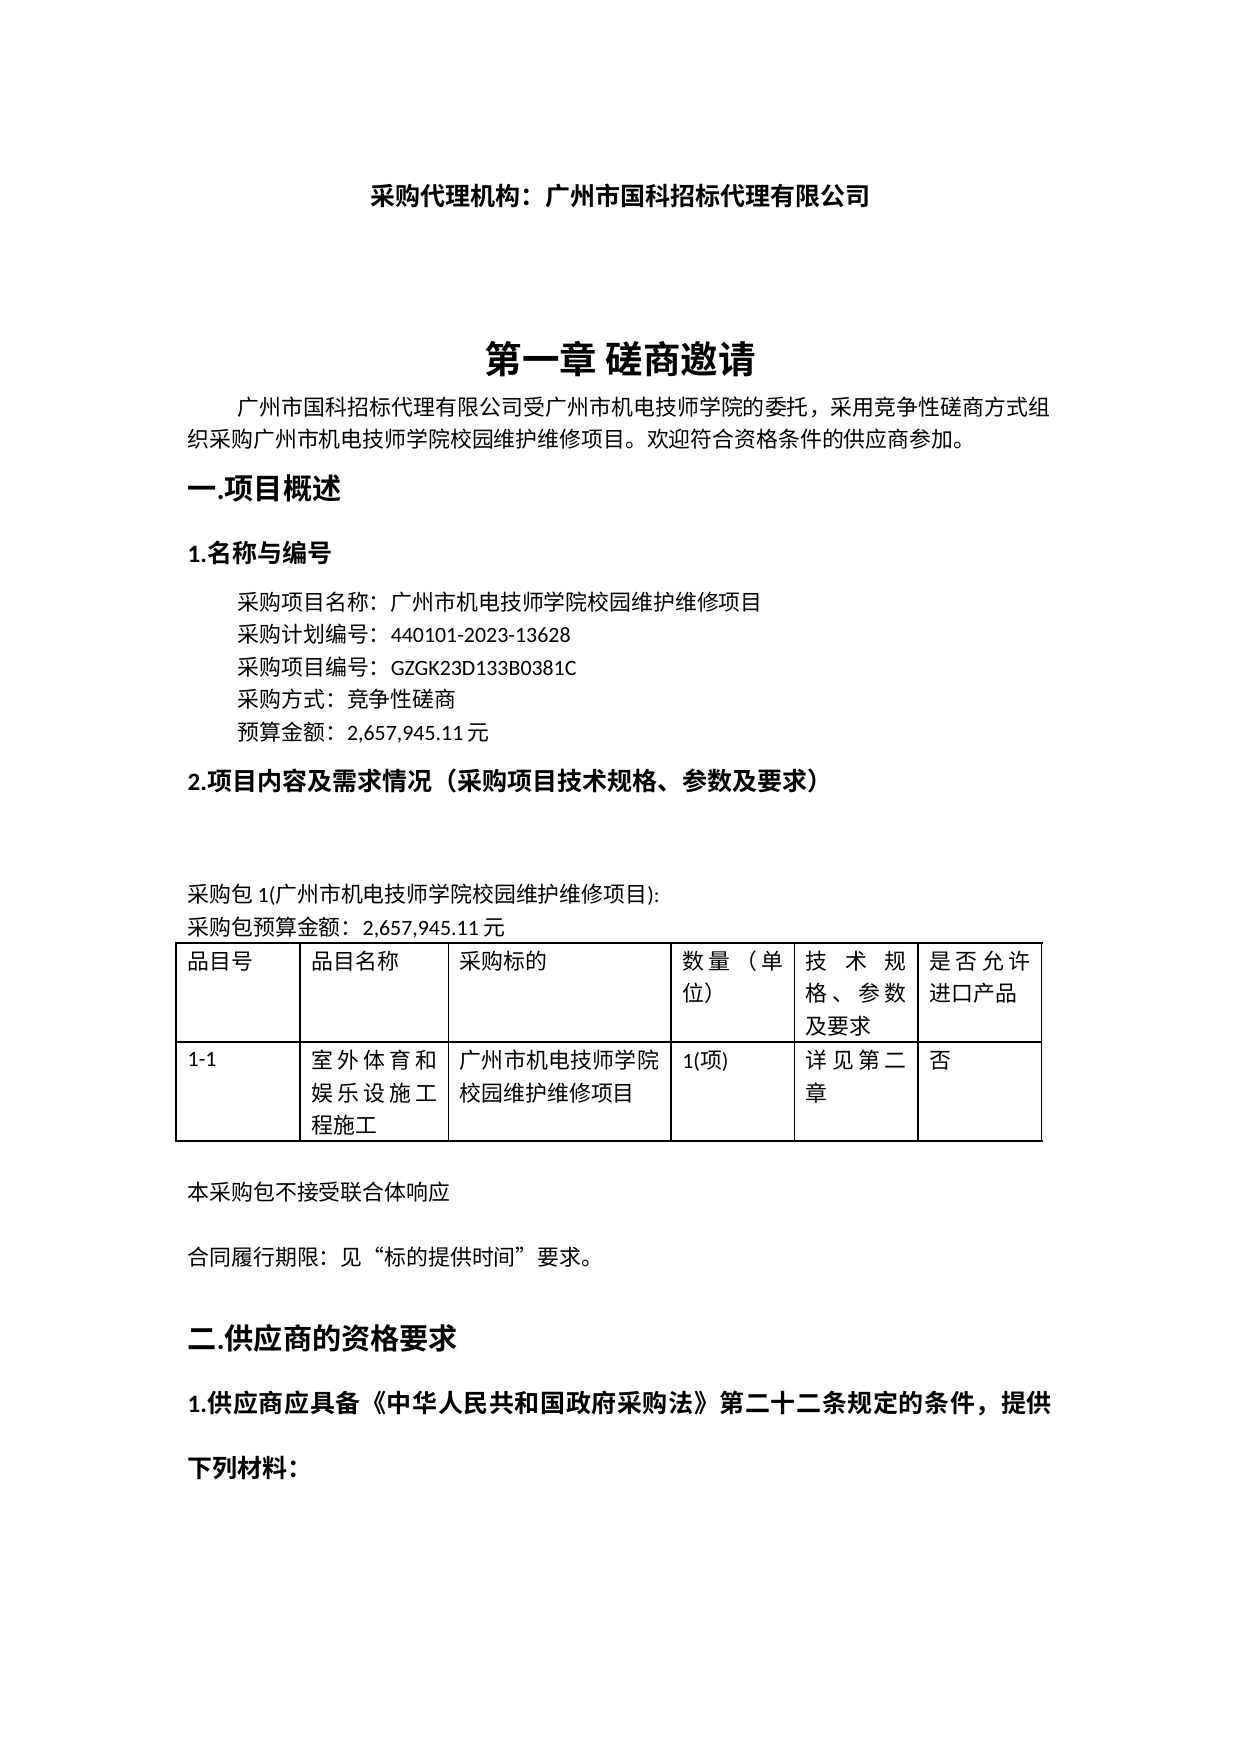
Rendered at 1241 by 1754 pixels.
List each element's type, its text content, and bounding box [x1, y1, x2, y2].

text 预算金额：2,657,945.11元 [187, 714, 1053, 747]
text 本采购包不接受联合体响应 [187, 1174, 1053, 1207]
text 采购包1(广州市机电技师学院校园维护维修项目): [187, 877, 1053, 909]
table_header 品目名称 [301, 944, 448, 1041]
table_header 数量（单位） [672, 944, 794, 1041]
text 1.供应商应具备《中华人民共和国政府采购法》第二十二条规定的条件，提供下列材料： [187, 1369, 1053, 1499]
text 采购方式：竞争性磋商 [187, 682, 1053, 714]
table_cell 1(项) [672, 1043, 794, 1140]
table_header 采购标的 [449, 944, 670, 1041]
table_cell 详见第二章 [795, 1043, 917, 1140]
text 合同履行期限：见“标的提供时间”要求。 [187, 1239, 1053, 1272]
text 采购项目名称：广州市机电技师学院校园维护维修项目 [187, 584, 1053, 617]
table_cell 广州市机电技师学院校园维护维修项目 [449, 1043, 670, 1140]
text 二.供应商的资格要求 [187, 1304, 1053, 1369]
text 广州市国科招标代理有限公司受广州市机电技师学院的委托，采用竞争性磋商方式组织采购广州市机电技师学院校园维护维修项目。欢迎符合资格条件的供应商参加。 [187, 389, 1053, 454]
table_header 品目号 [177, 944, 299, 1041]
table_cell 室外体育和娱乐设施工程施工 [301, 1043, 448, 1140]
text 采购计划编号：440101-2023-13628 [187, 617, 1053, 649]
text 采购代理机构：广州市国科招标代理有限公司 [187, 162, 1053, 227]
table_cell 否 [919, 1043, 1041, 1140]
text 一.项目概述 [187, 454, 1053, 519]
table_header 是否允许进口产品 [919, 944, 1041, 1041]
text 第一章 磋商邀请 [187, 324, 1053, 389]
text 采购项目编号：GZGK23D133B0381C [187, 649, 1053, 682]
table_header 技术规格、参数及要求 [795, 944, 917, 1041]
text 2.项目内容及需求情况（采购项目技术规格、参数及要求） [187, 747, 1053, 812]
text 采购包预算金额：2,657,945.11元 [187, 909, 1053, 942]
text 1.名称与编号 [187, 519, 1053, 584]
table_cell 1-1 [177, 1043, 299, 1140]
